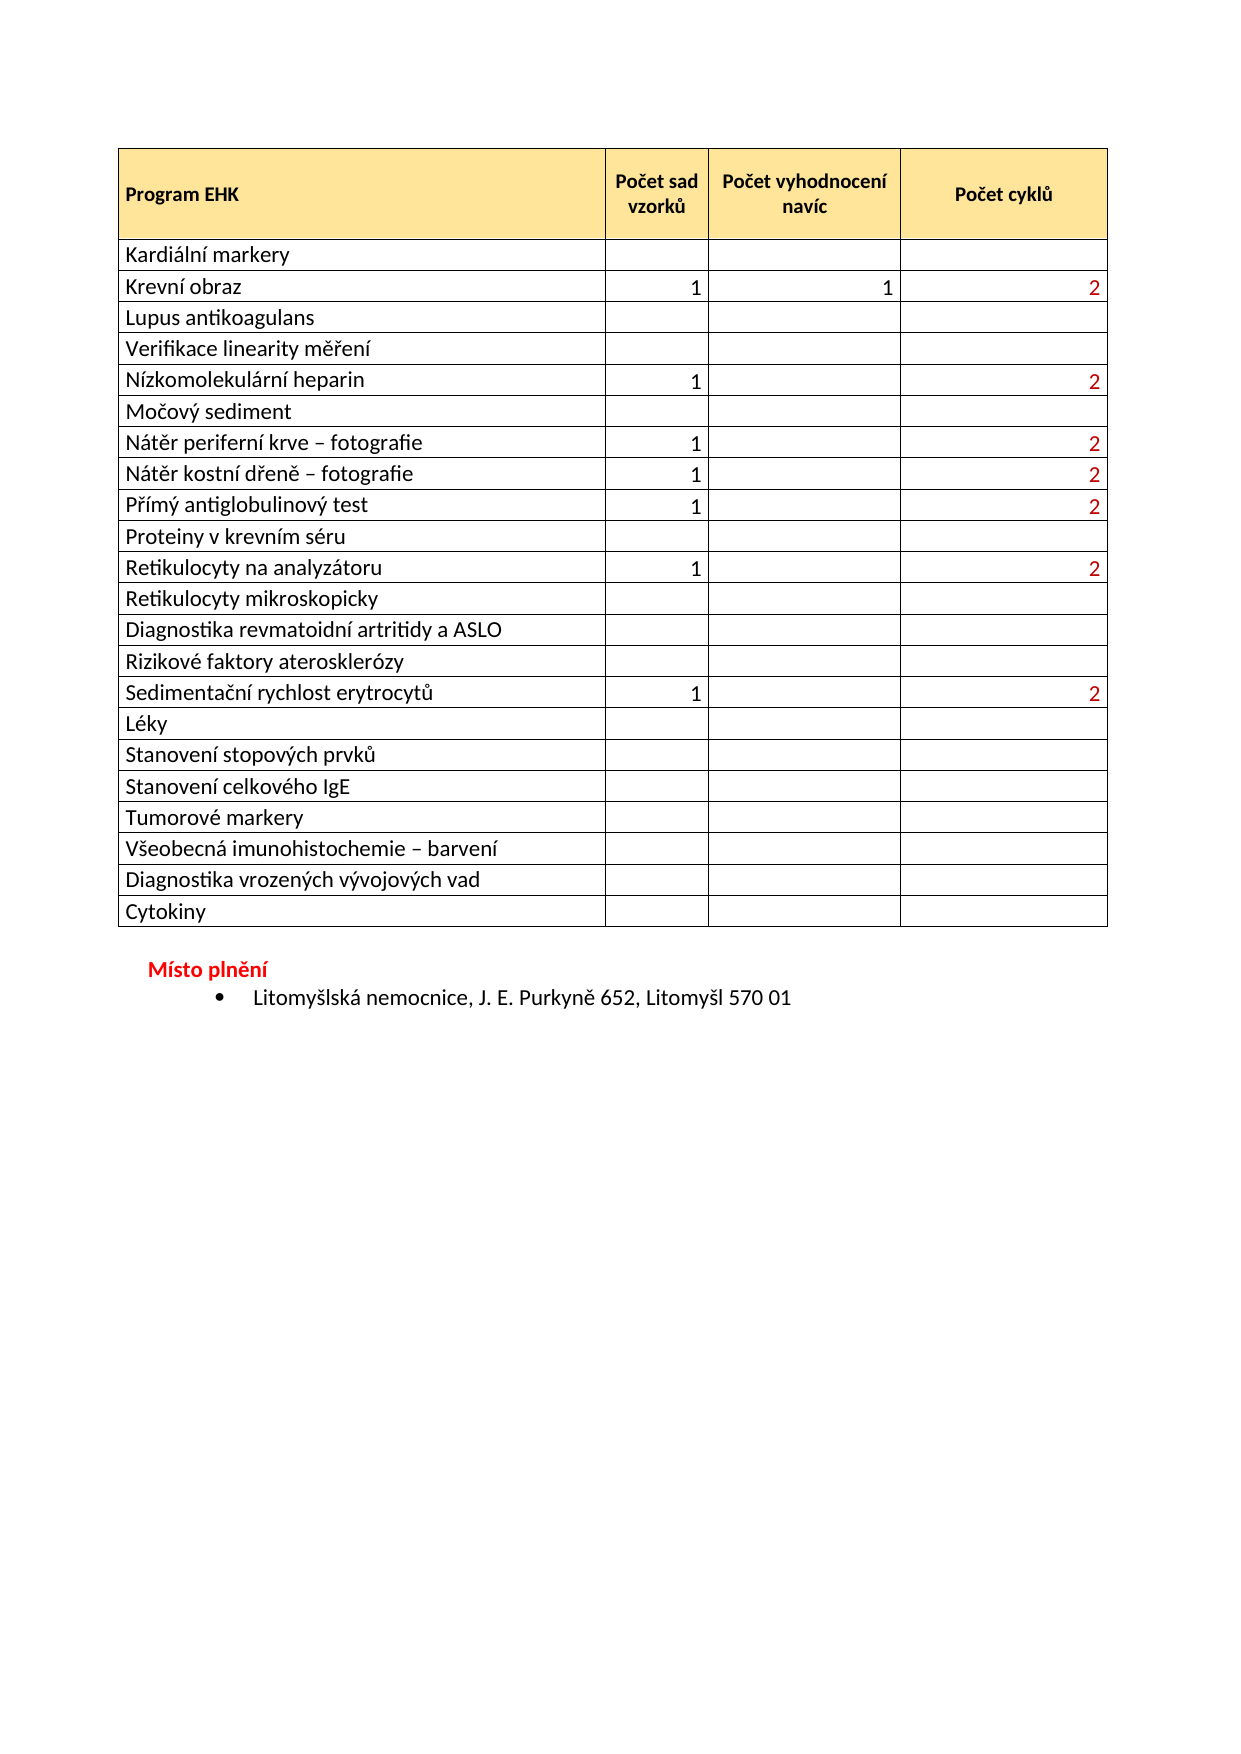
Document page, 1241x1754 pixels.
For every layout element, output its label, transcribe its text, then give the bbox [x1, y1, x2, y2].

table_header Program EHK [119, 149, 605, 238]
table_cell [606, 896, 708, 926]
table_cell Všeobecná imunohistochemie – barvení [119, 833, 605, 863]
table_cell Sedimentační rychlost erytrocytů [119, 677, 605, 707]
table_cell 1 [606, 427, 708, 457]
table_cell [709, 615, 900, 645]
table_cell [606, 396, 708, 426]
table_cell [709, 240, 900, 270]
table_cell Tumorové markery [119, 802, 605, 832]
table_cell [606, 240, 708, 270]
table_cell [709, 490, 900, 520]
table_cell Retikulocyty na analyzátoru [119, 552, 605, 582]
table_cell Kardiální markery [119, 240, 605, 270]
table_header Počet vyhodnocení navíc [709, 149, 900, 238]
table_cell [709, 833, 900, 863]
table_cell [901, 583, 1107, 613]
table_cell [901, 302, 1107, 332]
table_cell [606, 865, 708, 895]
table_cell [709, 646, 900, 676]
table_cell 1 [606, 490, 708, 520]
table_cell Verifikace linearity měření [119, 333, 605, 363]
table_cell Stanovení stopových prvků [119, 740, 605, 770]
table_cell [901, 333, 1107, 363]
table_cell Léky [119, 708, 605, 738]
table_cell [709, 896, 900, 926]
table_cell 1 [709, 271, 900, 301]
table_cell [901, 240, 1107, 270]
table_cell [901, 896, 1107, 926]
table_cell 2 [901, 365, 1107, 395]
list Litomyšlská nemocnice, J. E. Purkyně 652, Litomyšl 570 01 [216, 983, 1093, 1011]
table_cell [709, 583, 900, 613]
text Místo plnění [148, 955, 1093, 983]
table_cell 2 [901, 552, 1107, 582]
table_cell Proteiny v krevním séru [119, 521, 605, 551]
table_cell [709, 396, 900, 426]
table_cell Nízkomolekulární heparin [119, 365, 605, 395]
table_cell [606, 333, 708, 363]
table_cell [901, 833, 1107, 863]
table_cell [606, 708, 708, 738]
table_header Počet cyklů [901, 149, 1107, 238]
table_cell [709, 771, 900, 801]
table_cell 2 [901, 677, 1107, 707]
table_cell [901, 865, 1107, 895]
table_cell [709, 521, 900, 551]
table_cell [709, 302, 900, 332]
table_cell [901, 802, 1107, 832]
table_cell [709, 365, 900, 395]
table_cell [606, 615, 708, 645]
table_cell Přímý antiglobulinový test [119, 490, 605, 520]
table_cell [901, 740, 1107, 770]
table_cell Nátěr periferní krve – fotografie [119, 427, 605, 457]
table_cell Krevní obraz [119, 271, 605, 301]
table_cell [709, 802, 900, 832]
table_cell [709, 740, 900, 770]
table_cell [606, 802, 708, 832]
table_cell [901, 615, 1107, 645]
table_cell [709, 333, 900, 363]
table_cell 2 [901, 271, 1107, 301]
table_cell Rizikové faktory aterosklerózy [119, 646, 605, 676]
table_cell [709, 865, 900, 895]
table_cell Diagnostika vrozených vývojových vad [119, 865, 605, 895]
table_cell 1 [606, 677, 708, 707]
table_cell [606, 302, 708, 332]
table_cell [901, 396, 1107, 426]
table_cell [606, 521, 708, 551]
table_cell Lupus antikoagulans [119, 302, 605, 332]
table_cell [901, 646, 1107, 676]
table_cell 2 [901, 490, 1107, 520]
table_cell [606, 583, 708, 613]
table_cell [606, 771, 708, 801]
table_cell [901, 521, 1107, 551]
table_cell 1 [606, 365, 708, 395]
table_cell [901, 771, 1107, 801]
table_cell [606, 740, 708, 770]
table_cell [709, 427, 900, 457]
table_cell Stanovení celkového IgE [119, 771, 605, 801]
table_cell Močový sediment [119, 396, 605, 426]
table_cell [709, 458, 900, 488]
table_cell 1 [606, 552, 708, 582]
table_cell 2 [901, 427, 1107, 457]
table_cell [901, 708, 1107, 738]
table_cell [709, 708, 900, 738]
table_header Počet sad vzorků [606, 149, 708, 238]
table_cell [606, 833, 708, 863]
table_cell Cytokiny [119, 896, 605, 926]
table_cell 1 [606, 458, 708, 488]
table_cell [709, 552, 900, 582]
table_cell Diagnostika revmatoidní artritidy a ASLO [119, 615, 605, 645]
table_cell [606, 646, 708, 676]
table_cell Nátěr kostní dřeně – fotografie [119, 458, 605, 488]
table_cell Retikulocyty mikroskopicky [119, 583, 605, 613]
table_cell [709, 677, 900, 707]
table_cell 1 [606, 271, 708, 301]
table_cell 2 [901, 458, 1107, 488]
